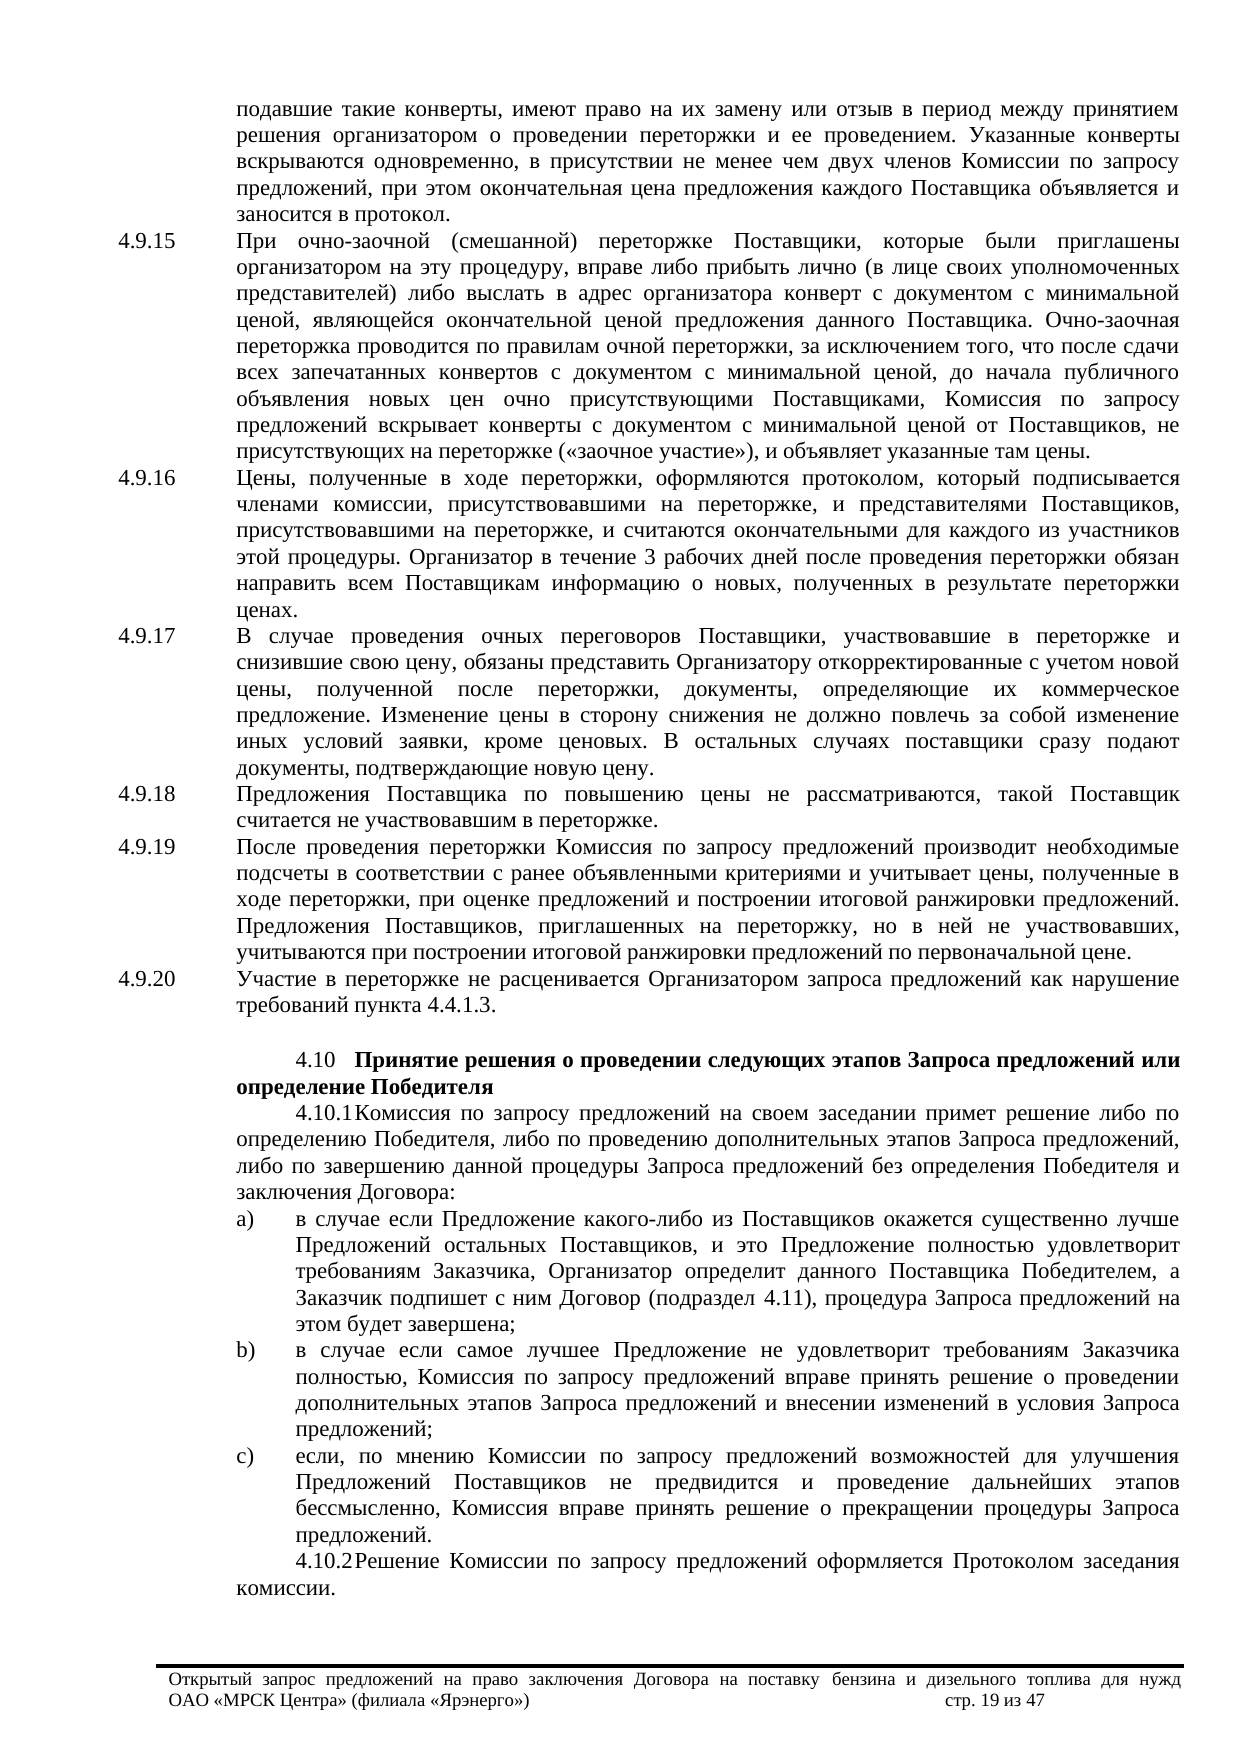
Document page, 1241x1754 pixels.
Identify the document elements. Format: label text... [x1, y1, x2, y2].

text Комиссия по запросу предложений на своем заседании примет решение либо по определению Победителя, либо по проведению дополнительных этапов Запроса предложений, либо по завершению данной процедуры Запроса предложений без определения Победителя и заключения Договора: [236, 1099, 1181, 1204]
list После проведения переторжки Комиссия по запросу предложений производит необходимые подсчеты в соответствии с ранее объявленными критериями и учитывает цены, полученные в ходе переторжки, при оценке предложений и построении итоговой ранжировки предложений. Предложения Поставщиков, приглашенных на переторжку, но в ней не участвовавших, учитываются при построении итоговой ранжировки предложений по первоначальной цене. [118, 833, 1181, 964]
list Цены, полученные в ходе переторжки, оформляются протоколом, который подписывается членами комиссии, присутствовавшими на переторжке, и представителями Поставщиков, присутствовавшими на переторжке, и считаются окончательными для каждого из участников этой процедуры. Организатор в течение 3 рабочих дней после проведения переторжки обязан направить всем Поставщикам информацию о новых, полученных в результате переторжки ценах. [118, 464, 1181, 622]
text в случае если самое лучшее Предложение не удовлетворит требованиям Заказчика полностью, Комиссия по запросу предложений вправе принять решение о проведении дополнительных этапов Запроса предложений и внесении изменений в условия Запроса предложений; [236, 1336, 1181, 1442]
list В случае проведения очных переговоров Поставщики, участвовавшие в переторжке и снизившие свою цену, обязаны представить Организатору откорректированные с учетом новой цены, полученной после переторжки, документы, определяющие их коммерческое предложение. Изменение цены в сторону снижения не должно повлечь за собой изменение иных условий заявки, кроме ценовых. В остальных случаях поставщики сразу подают документы, подтверждающие новую цену. [118, 622, 1181, 780]
list При очно-заочной (смешанной) переторжке Поставщики, которые были приглашены организатором на эту процедуру, вправе либо прибыть лично (в лице своих уполномоченных представителей) либо выслать в адрес организатора конверт с документом с минимальной ценой, являющейся окончательной ценой предложения данного Поставщика. Очно-заочная переторжка проводится по правилам очной переторжки, за исключением того, что после сдачи всех запечатанных конвертов с документом с минимальной ценой, до начала публичного объявления новых цен очно присутствующими Поставщиками, Комиссия по запросу предложений вскрывает конверты с документом с минимальной ценой от Поставщиков, не присутствующих на переторжке («заочное участие»), и объявляет указанные там цены. [118, 227, 1181, 464]
list Предложения Поставщика по повышению цены не рассматриваются, такой Поставщик считается не участвовавшим в переторжке. [118, 780, 1181, 833]
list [118, 95, 1181, 227]
subtitle Принятие решения о проведении следующих этапов Запроса предложений или определение Победителя [236, 1046, 1181, 1099]
text если, по мнению Комиссии по запросу предложений возможностей для улучшения Предложений Поставщиков не предвидится и проведение дальнейших этапов бессмысленно, Комиссия вправе принять решение о прекращении процедуры Запроса предложений. [236, 1442, 1181, 1547]
text Решение Комиссии по запросу предложений оформляется Протоколом заседания комиссии. [236, 1547, 1181, 1600]
